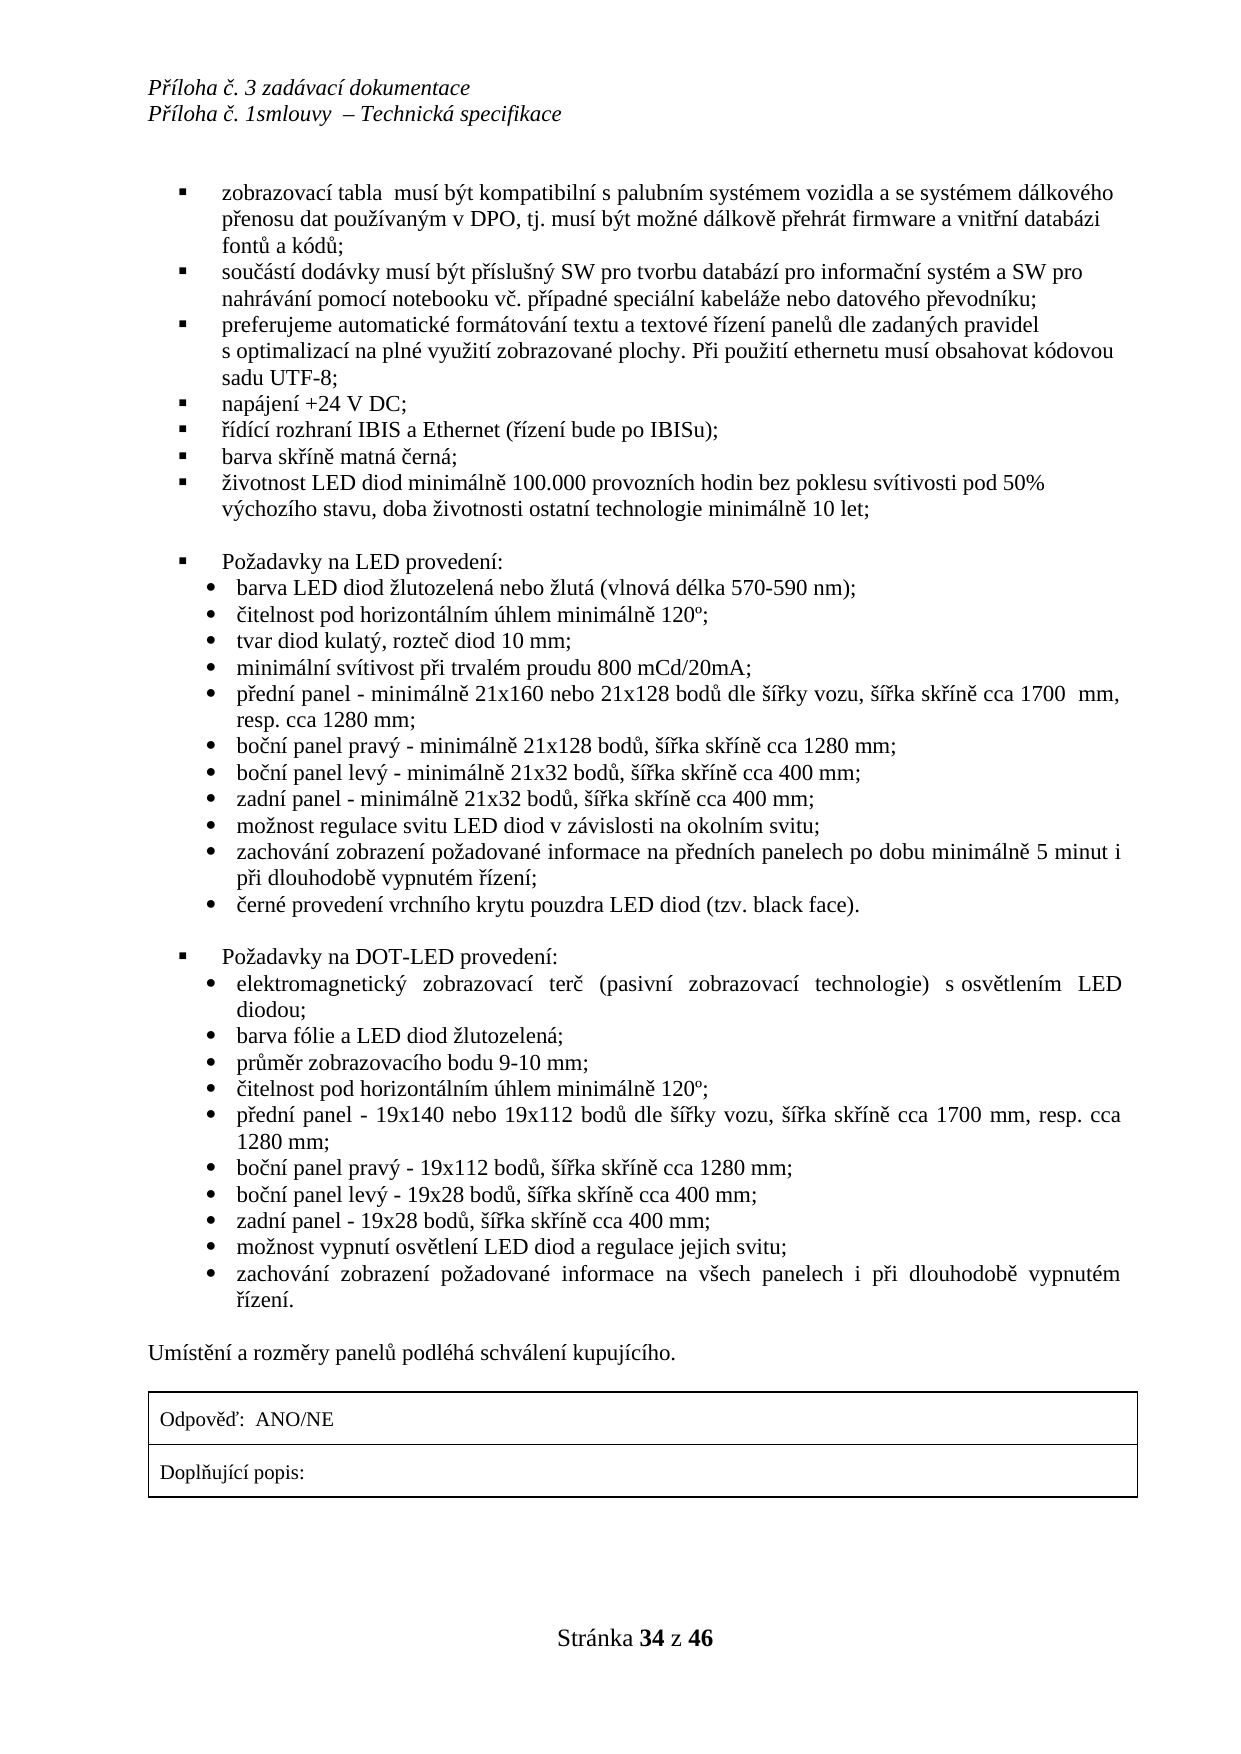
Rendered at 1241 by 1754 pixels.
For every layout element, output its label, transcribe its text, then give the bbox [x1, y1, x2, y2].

list napájení +24 V DC; [177, 390, 1122, 416]
list čitelnost pod horizontálním úhlem minimálně 120º; [207, 601, 1122, 627]
list možnost regulace svitu LED diod v závislosti na okolním svitu; [207, 812, 1122, 838]
table_cell Doplňující popis: [149, 1445, 1137, 1496]
list řídící rozhraní IBIS a Ethernet (řízení bude po IBISu); [177, 416, 1122, 443]
list tvar diod kulatý, rozteč diod 10 mm; [207, 627, 1122, 653]
list zadní panel - minimálně 21x32 bodů, šířka skříně cca 400 mm; [207, 785, 1122, 812]
list zadní panel - 19x28 bodů, šířka skříně cca 400 mm; [207, 1207, 1122, 1233]
list barva LED diod žlutozelená nebo žlutá (vlnová délka 570-590 nm); [207, 574, 1122, 601]
text Umístění a rozměry panelů podléhá schválení kupujícího. [148, 1339, 1122, 1365]
list Požadavky na DOT-LED provedení: [177, 943, 1122, 970]
list zobrazovací tabla musí být kompatibilní s palubním systémem vozidla a se systémem dálkového přenosu dat používaným v DPO, tj. musí být možné dálkově přehrát firmware a vnitřní databázi fontů a kódů; [177, 179, 1122, 258]
list životnost LED diod minimálně 100.000 provozních hodin bez poklesu svítivosti pod 50% výchozího stavu, doba životnosti ostatní technologie minimálně 10 let; [177, 469, 1122, 522]
list zachování zobrazení požadované informace na předních panelech po dobu minimálně 5 minut i při dlouhodobě vypnutém řízení; [207, 838, 1122, 891]
list barva fólie a LED diod žlutozelená; [207, 1022, 1122, 1049]
list přední panel - 19x140 nebo 19x112 bodů dle šířky vozu, šířka skříně cca 1700 mm, resp. cca 1280 mm; [207, 1102, 1122, 1154]
table_header Odpověď: ANO/NE [149, 1393, 1137, 1444]
list preferujeme automatické formátování textu a textové řízení panelů dle zadaných pravidel s optimalizací na plné využití zobrazované plochy. Při použití ethernetu musí obsahovat kódovou sadu UTF-8; [177, 311, 1122, 390]
list minimální svítivost při trvalém proudu 800 mCd/20mA; [207, 653, 1122, 680]
list součástí dodávky musí být příslušný SW pro tvorbu databází pro informační systém a SW pro nahrávání pomocí notebooku vč. případné speciální kabeláže nebo datového převodníku; [177, 258, 1122, 311]
list možnost vypnutí osvětlení LED diod a regulace jejich svitu; [207, 1233, 1122, 1260]
list elektromagnetický zobrazovací terč (pasivní zobrazovací technologie) s osvětlením LED diodou; [207, 970, 1122, 1022]
list barva skříně matná černá; [177, 443, 1122, 469]
list průměr zobrazovacího bodu 9-10 mm; [207, 1049, 1122, 1075]
list přední panel - minimálně 21x160 nebo 21x128 bodů dle šířky vozu, šířka skříně cca 1700 mm, resp. cca 1280 mm; [207, 680, 1122, 733]
list boční panel levý - minimálně 21x32 bodů, šířka skříně cca 400 mm; [207, 759, 1122, 785]
list zachování zobrazení požadované informace na všech panelech i při dlouhodobě vypnutém řízení. [207, 1260, 1122, 1312]
list boční panel levý - 19x28 bodů, šířka skříně cca 400 mm; [207, 1181, 1122, 1207]
list boční panel pravý - 19x112 bodů, šířka skříně cca 1280 mm; [207, 1154, 1122, 1181]
list boční panel pravý - minimálně 21x128 bodů, šířka skříně cca 1280 mm; [207, 733, 1122, 759]
list Požadavky na LED provedení: [177, 548, 1122, 574]
list černé provedení vrchního krytu pouzdra LED diod (tzv. black face). [207, 891, 1122, 917]
list čitelnost pod horizontálním úhlem minimálně 120º; [207, 1075, 1122, 1102]
